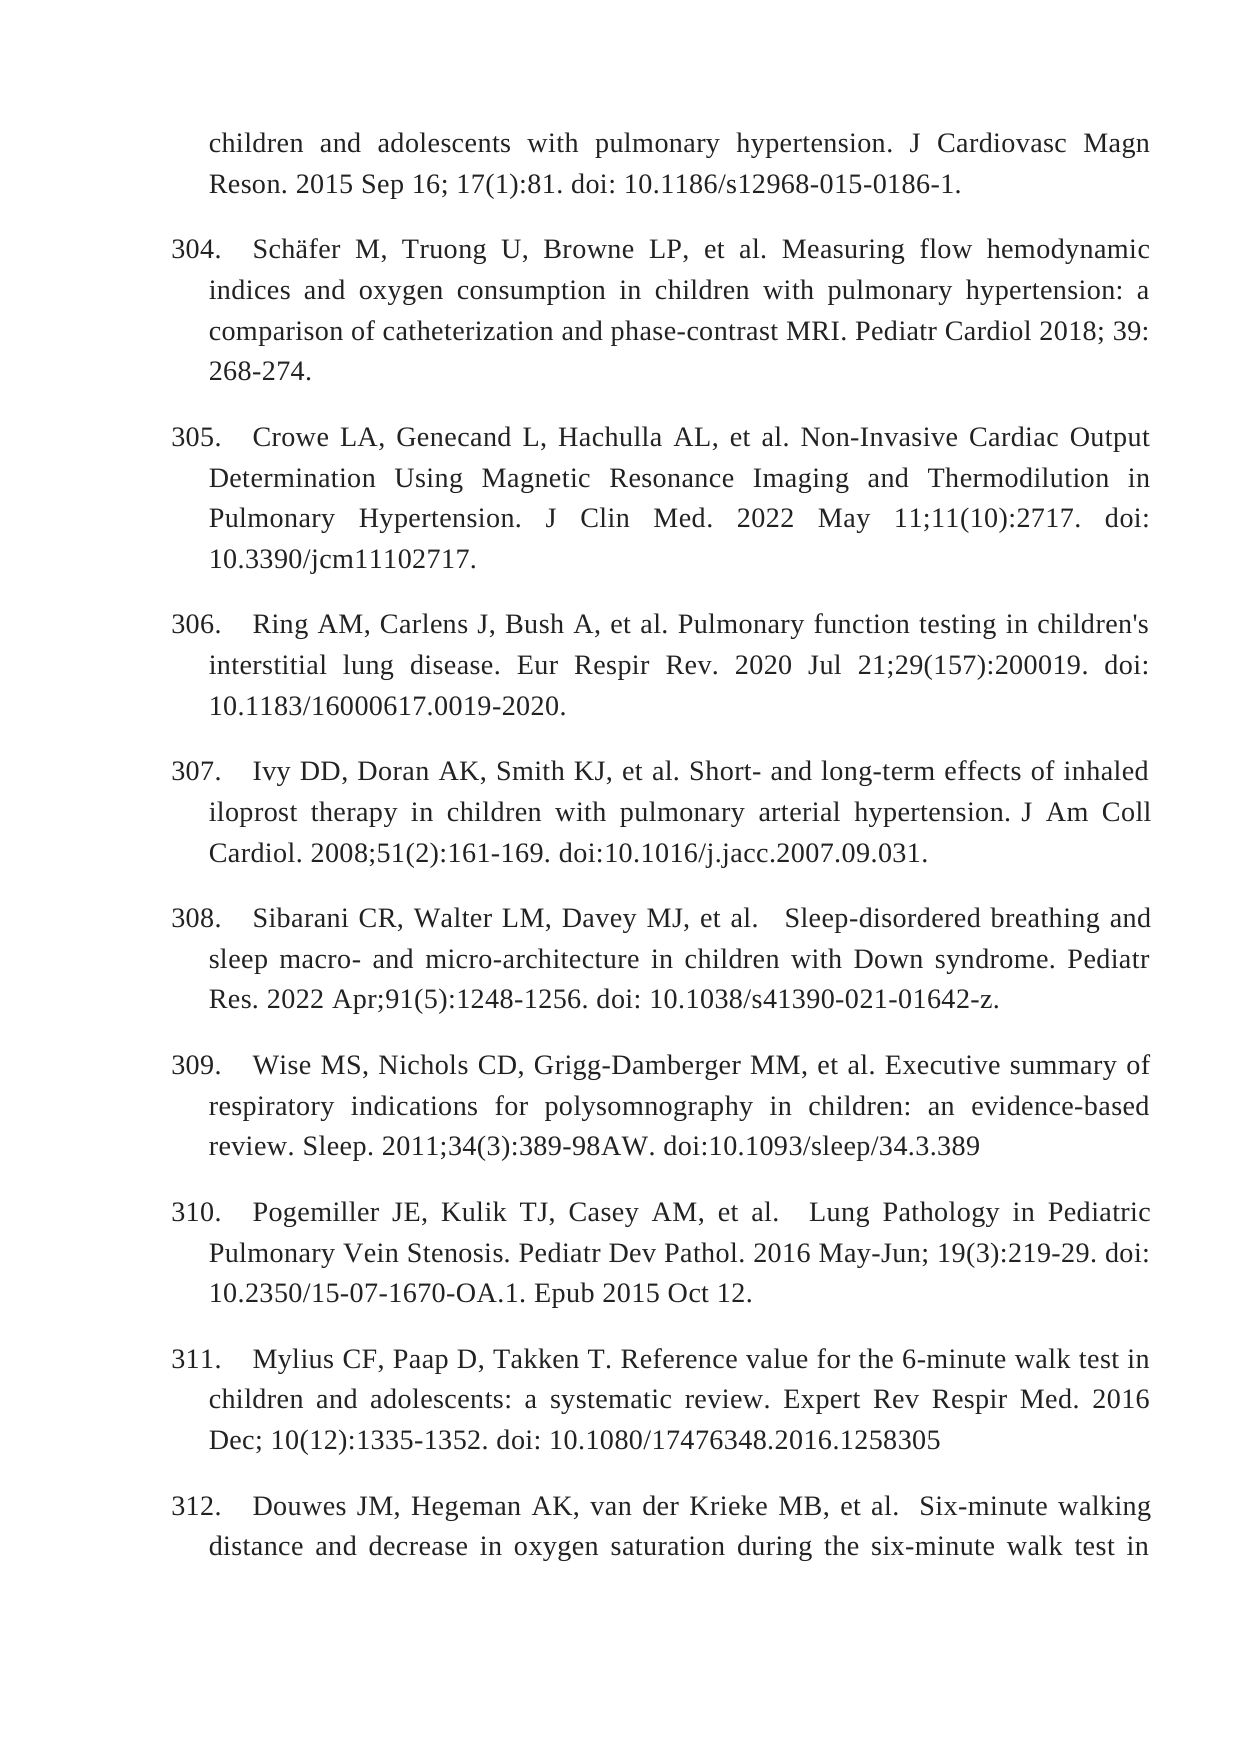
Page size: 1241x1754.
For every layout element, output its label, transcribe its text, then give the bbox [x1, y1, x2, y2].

list Pogemiller JE, Kulik TJ, Casey AM, et al. Lung Pathology in Pediatric Pulmonary Vein Stenosis. Pediatr Dev Pathol. 2016 May-Jun; 19(3):219-29. doi: 10.2350/15-07-1670-OA.1. Epub 2015 Oct 12. [171, 1187, 1152, 1309]
list Mylius CF, Paap D, Takken T. Reference value for the 6-minute walk test in children and adolescents: a systematic review. Expert Rev Respir Med. 2016 Dec; 10(12):1335-1352. doi: 10.1080/17476348.2016.1258305 [171, 1334, 1152, 1456]
list Crowe LA, Genecand L, Hachulla AL, et al. Non-Invasive Cardiac Output Determination Using Magnetic Resonance Imaging and Thermodilution in Pulmonary Hypertension. J Clin Med. 2022 May 11;11(10):2717. doi: 10.3390/jcm11102717. [171, 412, 1152, 574]
list Ivy DD, Doran AK, Smith KJ, et al. Short- and long-term effects of inhaled iloprost therapy in children with pulmonary arterial hypertension. J Am Coll Cardiol. 2008;51(2):161-169. doi:10.1016/j.jacc.2007.09.031. [171, 746, 1152, 868]
list Schäfer M, Truong U, Browne LP, et al. Measuring flow hemodynamic indices and oxygen consumption in children with pulmonary hypertension: a comparison of catheterization and phase-contrast MRI. Pediatr Cardiol 2018; 39: 268-274. [171, 224, 1152, 387]
list Ring AM, Carlens J, Bush A, et al. Pulmonary function testing in children's interstitial lung disease. Eur Respir Rev. 2020 Jul 21;29(157):200019. doi: 10.1183/16000617.0019-2020. [171, 599, 1152, 721]
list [171, 118, 1152, 199]
list Wise MS, Nichols CD, Grigg-Damberger MM, et al. Executive summary of respiratory indications for polysomnography in children: an evidence-based review. Sleep. 2011;34(3):389-98AW. doi:10.1093/sleep/34.3.389 [171, 1040, 1152, 1162]
list Sibarani CR, Walter LM, Davey MJ, et al. Sleep-disordered breathing and sleep macro- and micro-architecture in children with Down syndrome. Pediatr Res. 2022 Apr;91(5):1248-1256. doi: 10.1038/s41390-021-01642-z. [171, 893, 1152, 1015]
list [171, 1481, 1152, 1562]
